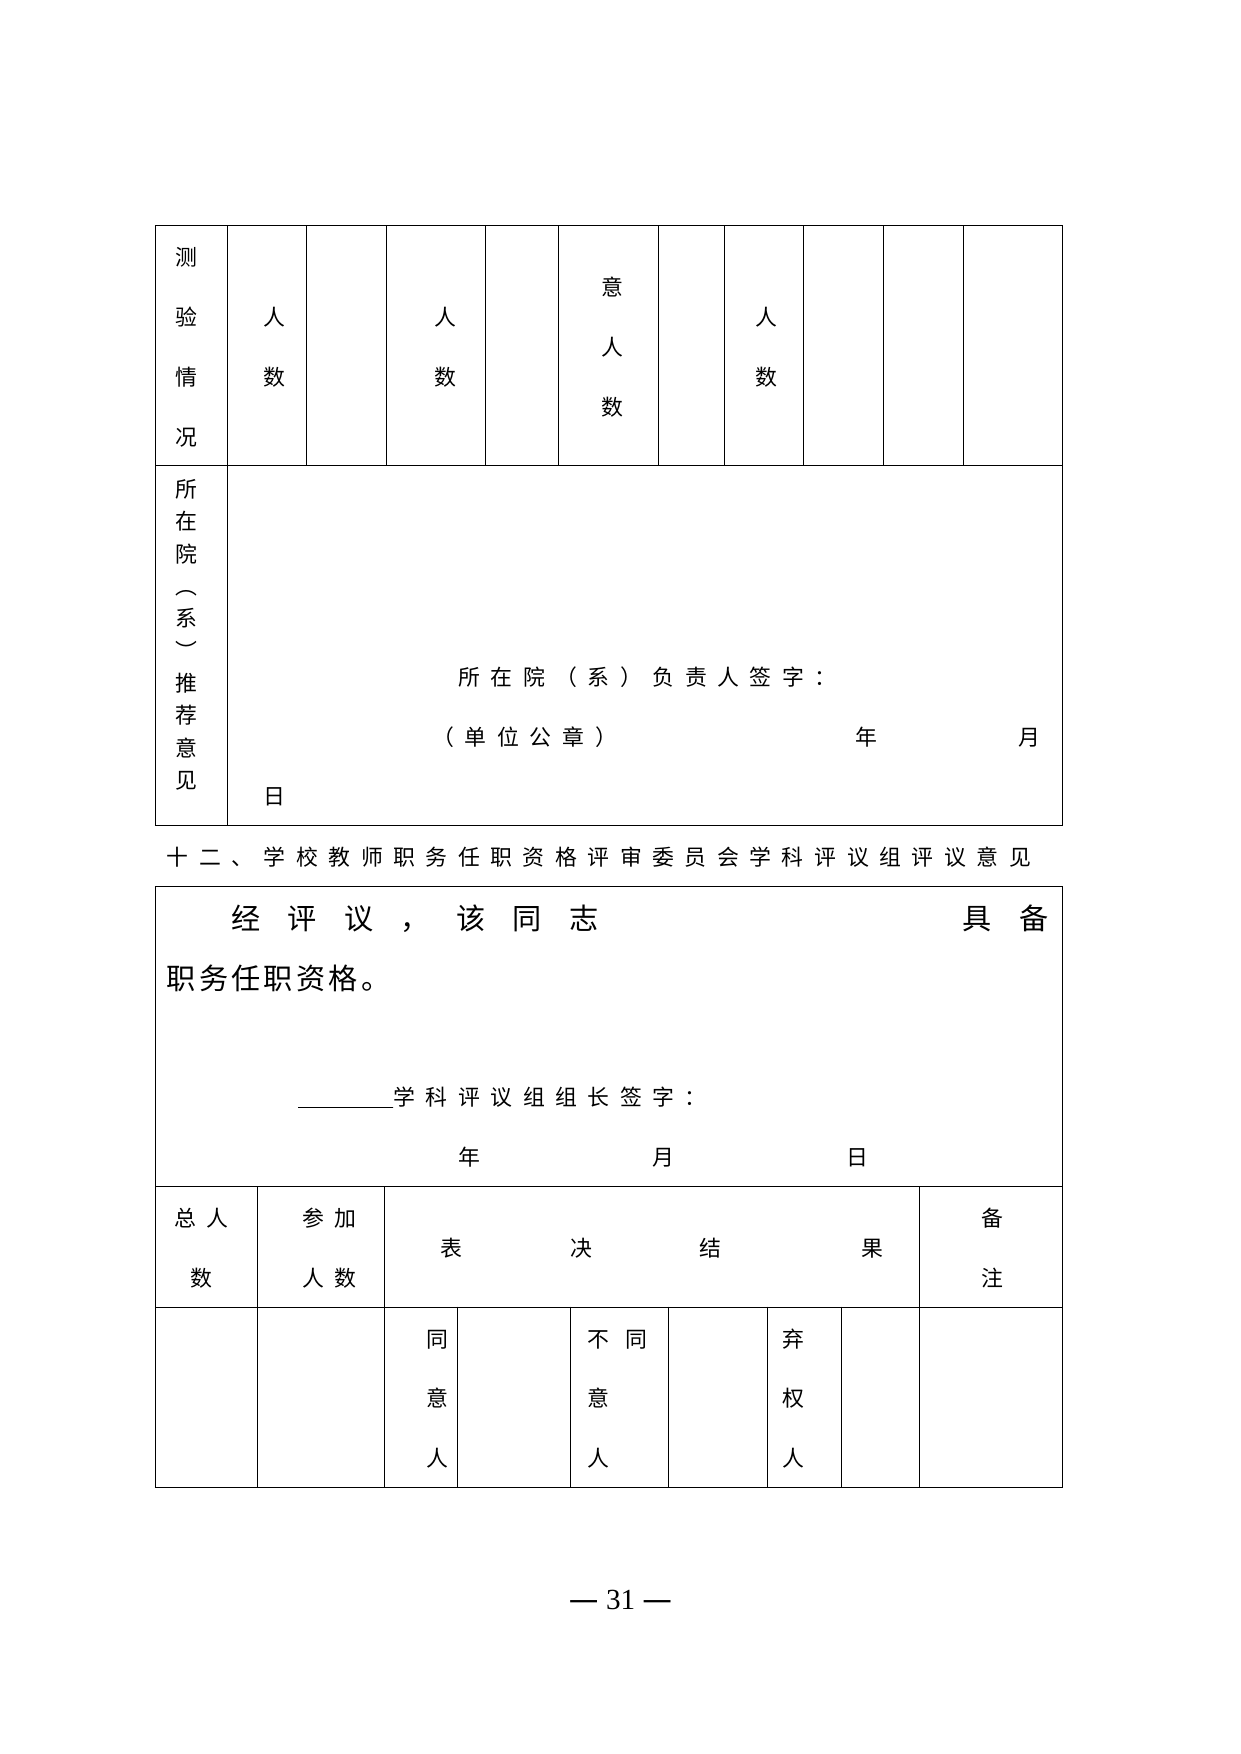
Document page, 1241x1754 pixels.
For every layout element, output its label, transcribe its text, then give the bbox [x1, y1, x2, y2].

table_cell 同意 人数 [385, 1308, 457, 1487]
table_cell 表 决 结 果 [385, 1187, 919, 1307]
table_header 参加 人数 [228, 226, 306, 465]
table_header [659, 226, 724, 465]
table_header 不同意人 数 [559, 226, 658, 465]
table_cell 弃权 人数 [768, 1308, 841, 1487]
table_cell [458, 1308, 570, 1487]
table_cell 总人数 [156, 1187, 257, 1307]
table_header [486, 226, 558, 465]
table_cell 所在院（系）负责人签字： （单位公章） 年 月 日 [228, 466, 1062, 825]
table_cell [156, 1308, 257, 1487]
table_header 备注 [884, 226, 963, 465]
text 十二、学校教师职务任职资格评审委员会学科评议组评议意见 [167, 826, 1074, 886]
table_header 民意 测验 情况 [156, 226, 227, 465]
table_header 弃权 人数 [725, 226, 803, 465]
table_header [307, 226, 386, 465]
table_header [804, 226, 883, 465]
table_header 经评议，该同志 具备 职务任职资格。 学科评议组组长签字： 年 月 日 [156, 887, 1062, 1186]
table_header [964, 226, 1062, 465]
table_cell 备 注 [920, 1187, 1062, 1307]
table_cell 不同意 人 数 [571, 1308, 668, 1487]
table_cell [920, 1308, 1062, 1487]
table_cell [258, 1308, 384, 1487]
table_header 同意 人数 [387, 226, 485, 465]
table_cell 所在院（系）推荐意见 [156, 466, 227, 825]
table_cell [842, 1308, 919, 1487]
table_cell [669, 1308, 767, 1487]
table_cell 参加人数 [258, 1187, 384, 1307]
